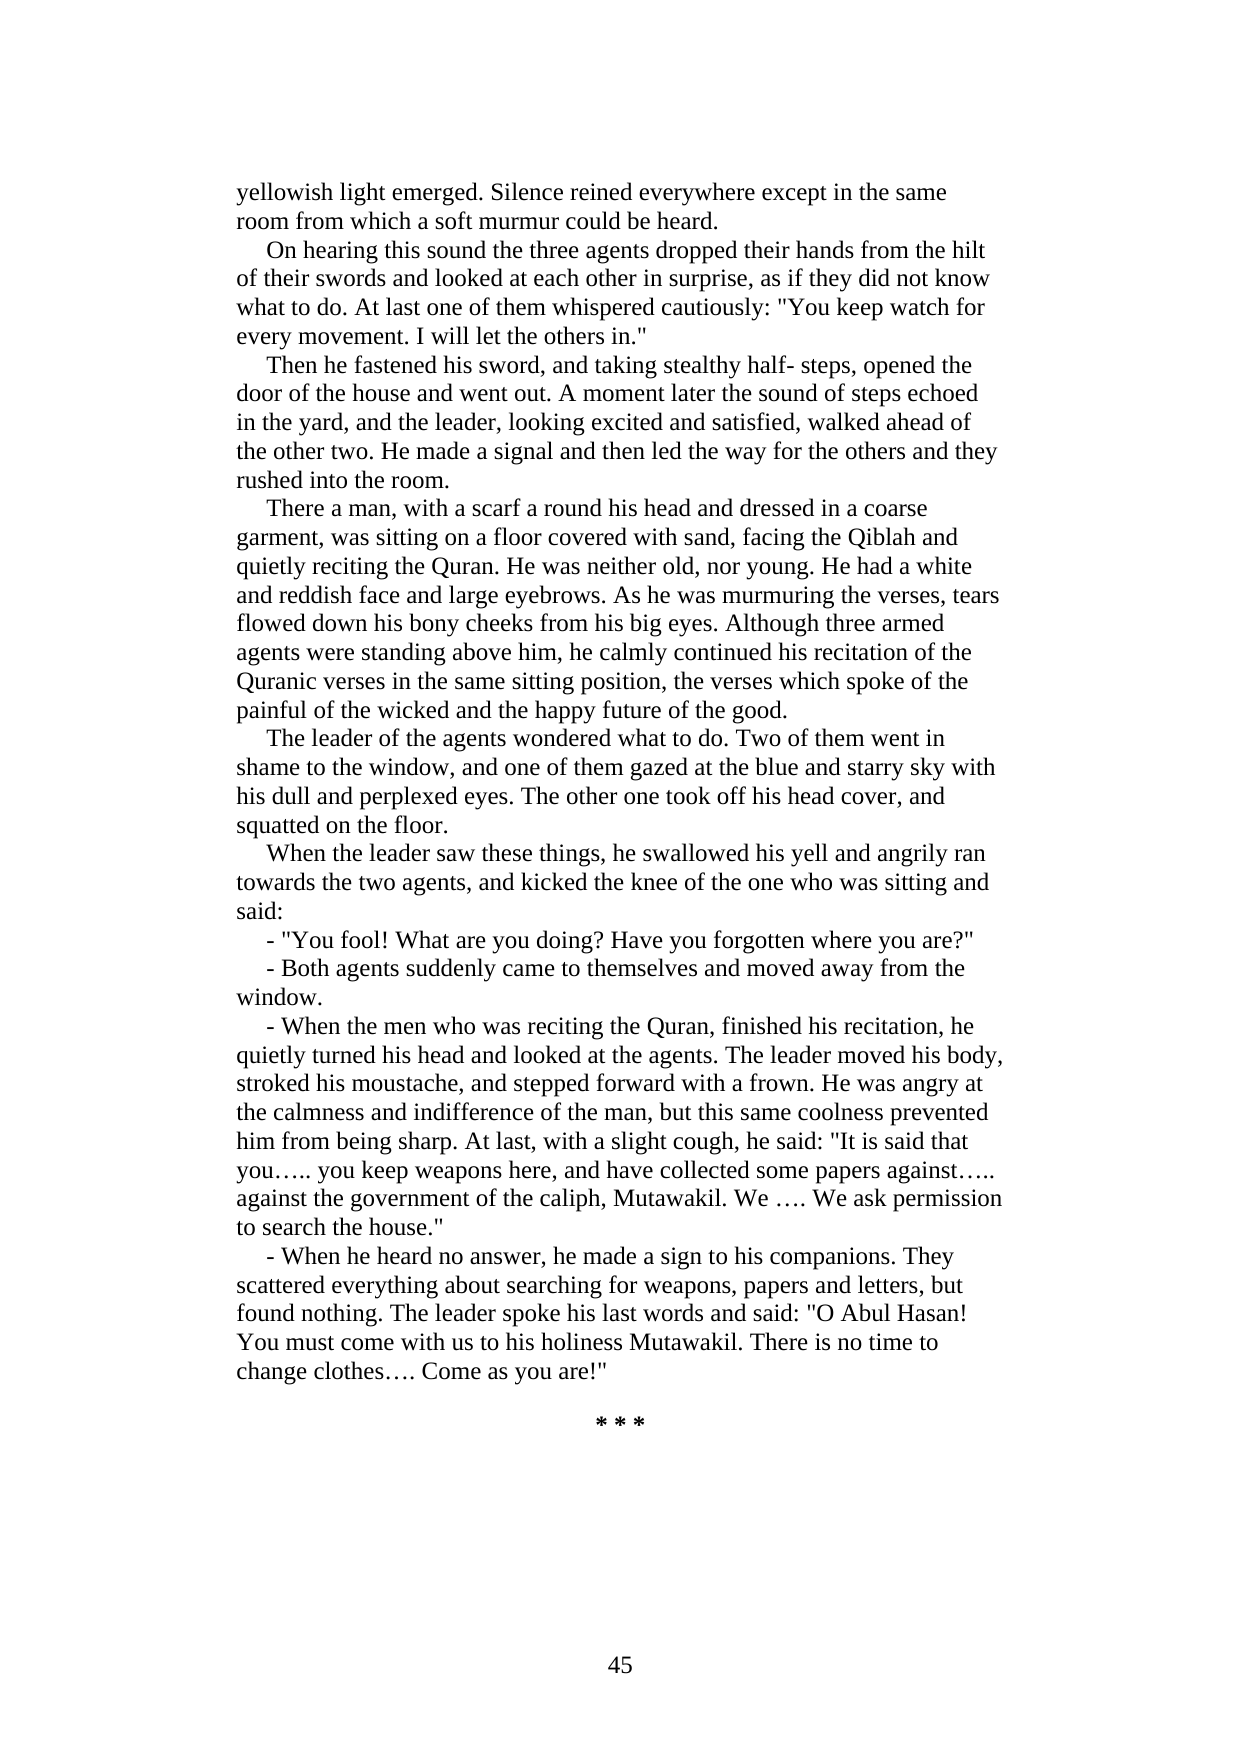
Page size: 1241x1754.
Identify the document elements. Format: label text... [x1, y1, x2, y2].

text * * * [236, 1410, 1004, 1438]
text - "You fool! What are you doing? Have you forgotten where you are?" [236, 925, 1004, 953]
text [236, 177, 1004, 235]
text - When the men who was reciting the Quran, finished his recitation, he quietly turned his head and looked at the agents. The leader moved his body, stroked his moustache, and stepped forward with a frown. He was angry at the calmness and indifference of the man, but this same coolness prevented him from being sharp. At last, with a slight cough, he said: "It is said that you….. you keep weapons here, and have collected some papers against….. against the government of the caliph, Mutawakil. We …. We ask permission to search the house." [236, 1011, 1004, 1241]
text - Both agents suddenly came to themselves and moved away from the window. [236, 953, 1004, 1011]
text There a man, with a scarf a round his head and dressed in a coarse garment, was sitting on a floor covered with sand, facing the Qiblah and quietly reciting the Quran. He was neither old, nor young. He had a white and reddish face and large eyebrows. As he was murmuring the verses, tears flowed down his bony cheeks from his big eyes. Although three armed agents were standing above him, he calmly continued his recitation of the Quranic verses in the same sitting position, the verses which spoke of the painful of the wicked and the happy future of the good. [236, 493, 1004, 723]
text When the leader saw these things, he swallowed his yell and angrily ran towards the two agents, and kicked the knee of the one who was sitting and said: [236, 838, 1004, 925]
text On hearing this sound the three agents dropped their hands from the hilt of their swords and looked at each other in surprise, as if they did not know what to do. At last one of them whispered cautiously: "You keep watch for every movement. I will let the others in." [236, 235, 1004, 350]
text - When he heard no answer, he made a sign to his companions. They scattered everything about searching for weapons, papers and letters, but found nothing. The leader spoke his last words and said: "O Abul Hasan! You must come with us to his holiness Mutawakil. There is no time to change clothes…. Come as you are!" [236, 1241, 1004, 1385]
text The leader of the agents wondered what to do. Two of them went in shame to the window, and one of them gazed at the blue and starry sky with his dull and perplexed eyes. The other one took off his head cover, and squatted on the floor. [236, 723, 1004, 838]
text Then he fastened his sword, and taking stealthy half- steps, opened the door of the house and went out. A moment later the sound of steps echoed in the yard, and the leader, looking excited and satisfied, walked ahead of the other two. He made a signal and then led the way for the others and they rushed into the room. [236, 350, 1004, 493]
